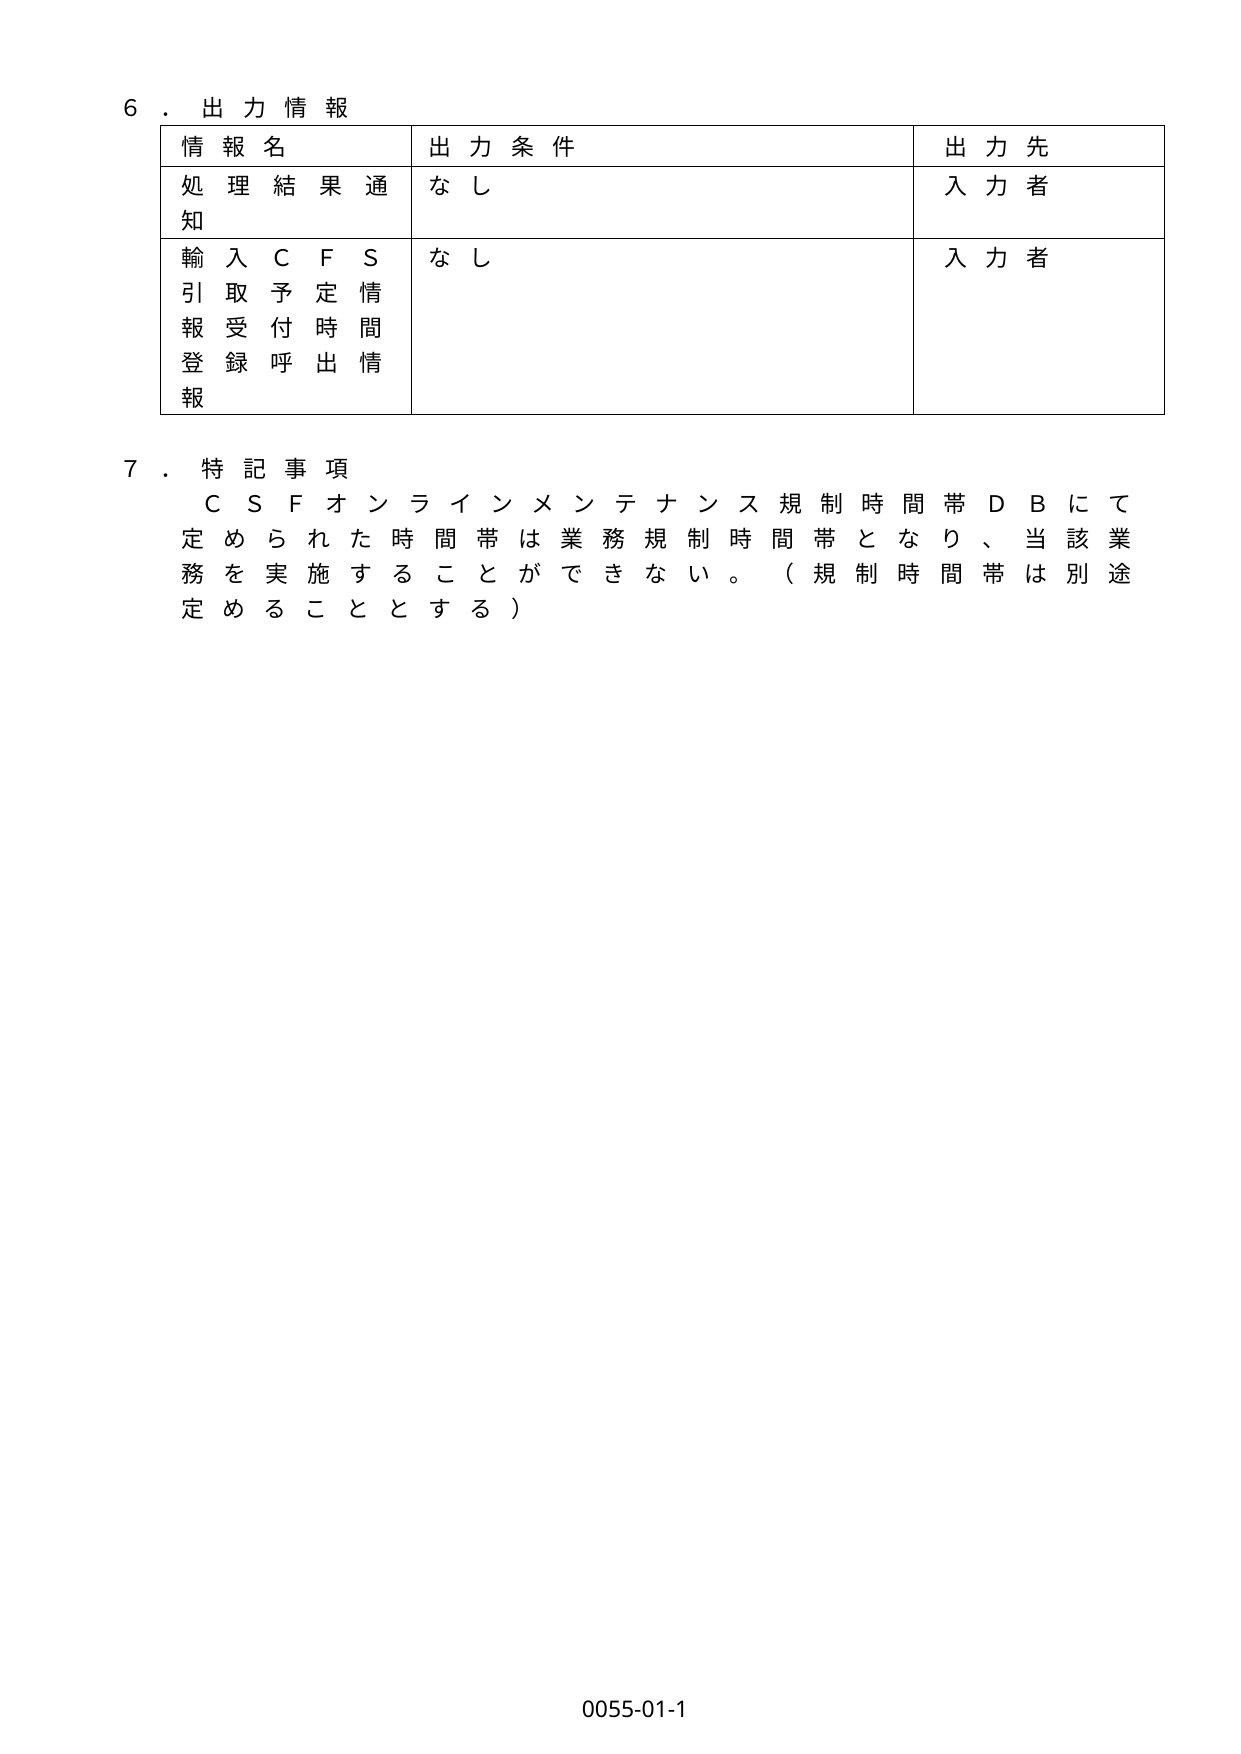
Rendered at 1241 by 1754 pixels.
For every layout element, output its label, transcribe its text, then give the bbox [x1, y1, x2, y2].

table_cell なし [412, 239, 913, 414]
table_header 出力条件 [412, 126, 913, 166]
table_cell 入力者 [914, 167, 1164, 237]
text ＣＳＦオンラインメンテナンス規制時間帯ＤＢにて定められた時間帯は業務規制時間帯となり、当該業務を実施することができない。（規制時間帯は別途定めることとする） [161, 485, 1150, 625]
table_header 出力先 [914, 126, 1164, 166]
text ６．出力情報 [119, 89, 1150, 124]
table_cell 処理結果通知 [161, 167, 411, 237]
table_header 情報名 [161, 126, 411, 166]
table_cell 輸入ＣＦＳ引取予定情報受付時間登録呼出情報 [161, 239, 411, 414]
table_cell 入力者 [914, 239, 1164, 414]
table_cell なし [412, 167, 913, 237]
text ７．特記事項 [119, 450, 1150, 485]
